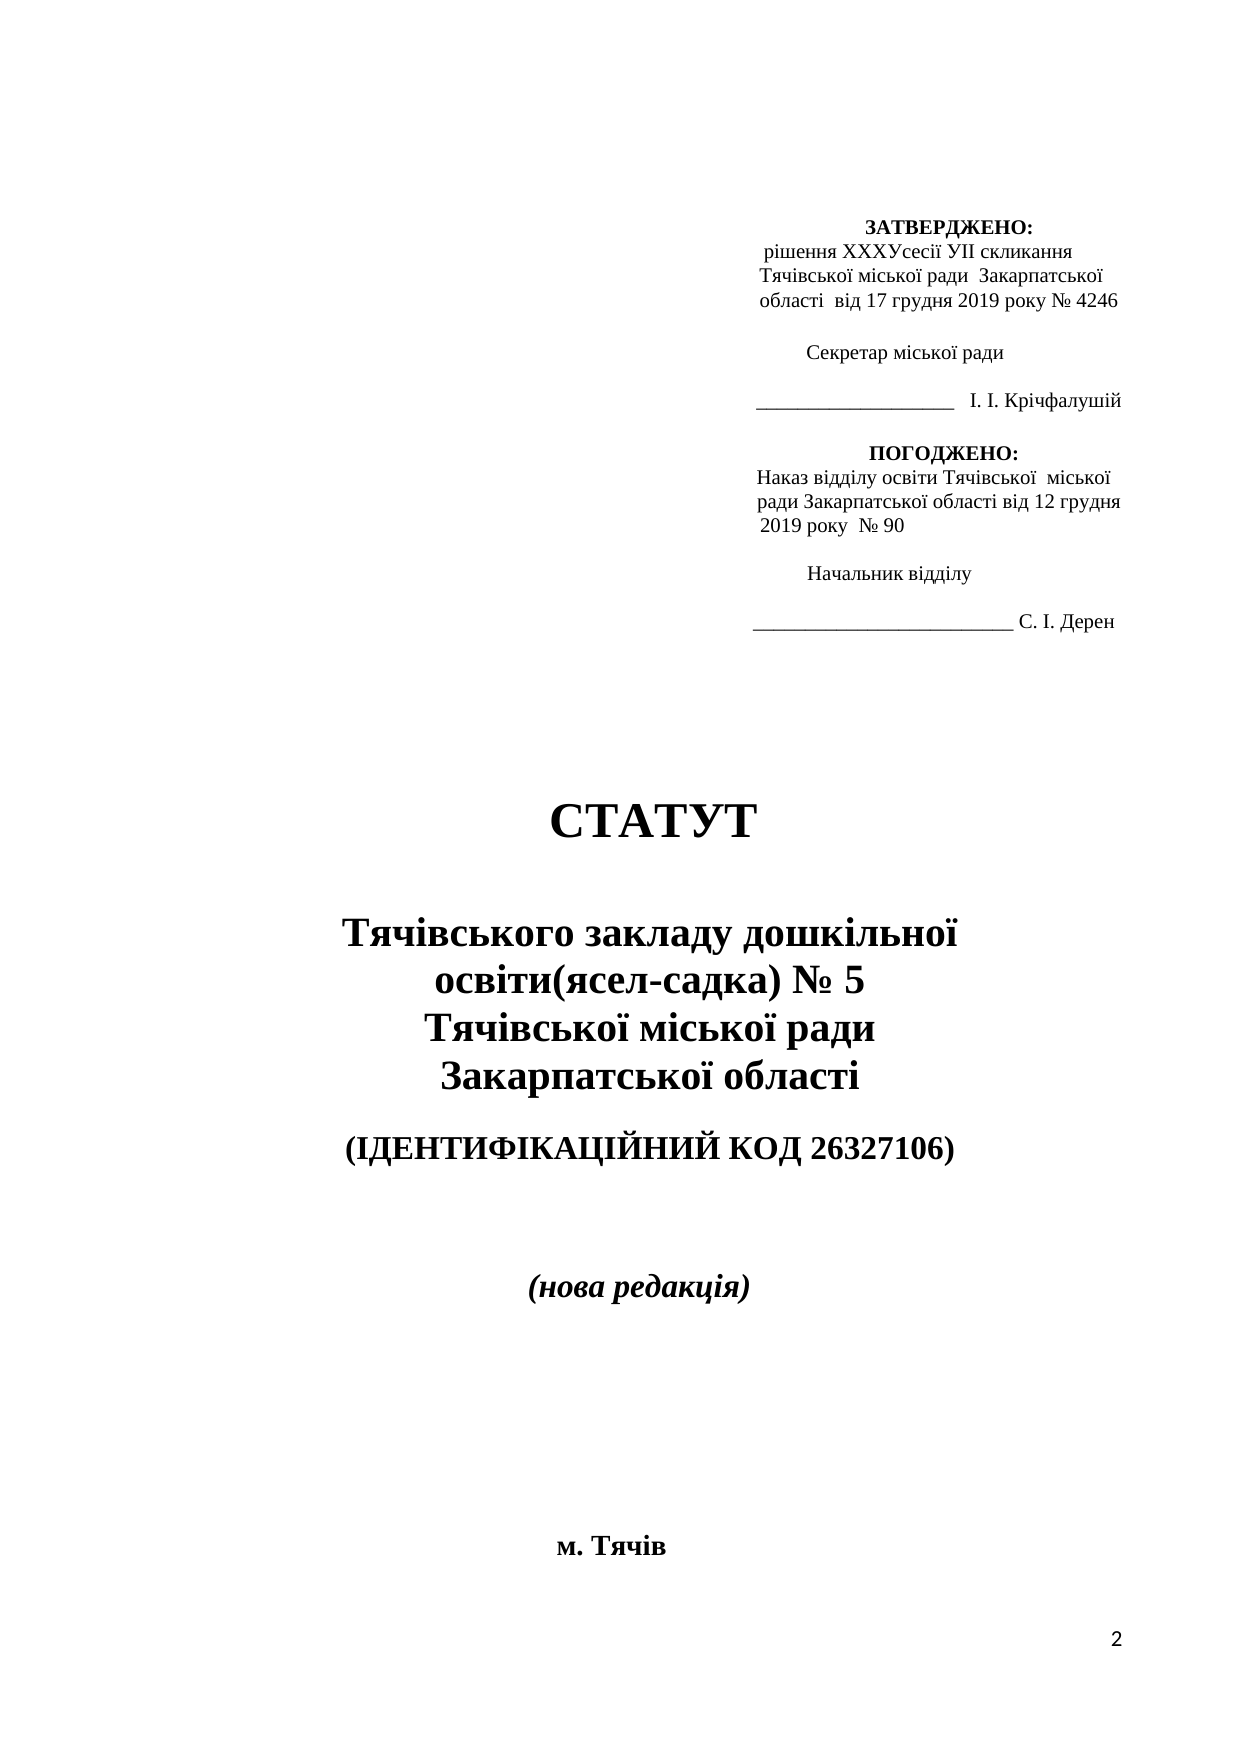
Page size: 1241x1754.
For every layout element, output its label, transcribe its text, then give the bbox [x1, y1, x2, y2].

text ПОГОДЖЕНО: [177, 441, 1122, 464]
text СТАТУТ [177, 791, 1122, 848]
text Начальник відділу [177, 561, 1122, 585]
text Наказ відділу освіти Тячівської міської [177, 464, 1122, 489]
text ЗАТВЕРДЖЕНО: [177, 215, 1122, 239]
text (нова редакція) [177, 1267, 1122, 1305]
text Закарпатської області [177, 1051, 1122, 1099]
text м. Тячів [177, 1527, 1122, 1562]
text ради Закарпатської області від 12 грудня [177, 489, 1122, 513]
text (ІДЕНТИФІКАЦІЙНИЙ КОД 26327106) [177, 1128, 1122, 1166]
text рішення ХХХУсесії УІІ скликання [177, 239, 1122, 263]
text _________________________ С. І. Дерен [177, 609, 1122, 633]
text освіти(ясел-садка) № 5 Тячівської міської ради [177, 955, 1122, 1051]
text Тячівського закладу дошкільної [177, 871, 1122, 955]
text Тячівської міської ради Закарпатської [177, 263, 1122, 287]
text ___________________ І. І. Крічфалушій [177, 388, 1122, 412]
text Секретар міської ради [177, 339, 1122, 364]
text 2019 року № 90 [177, 513, 1122, 537]
text області від 17 грудня 2019 року № 4246 [177, 287, 1122, 312]
